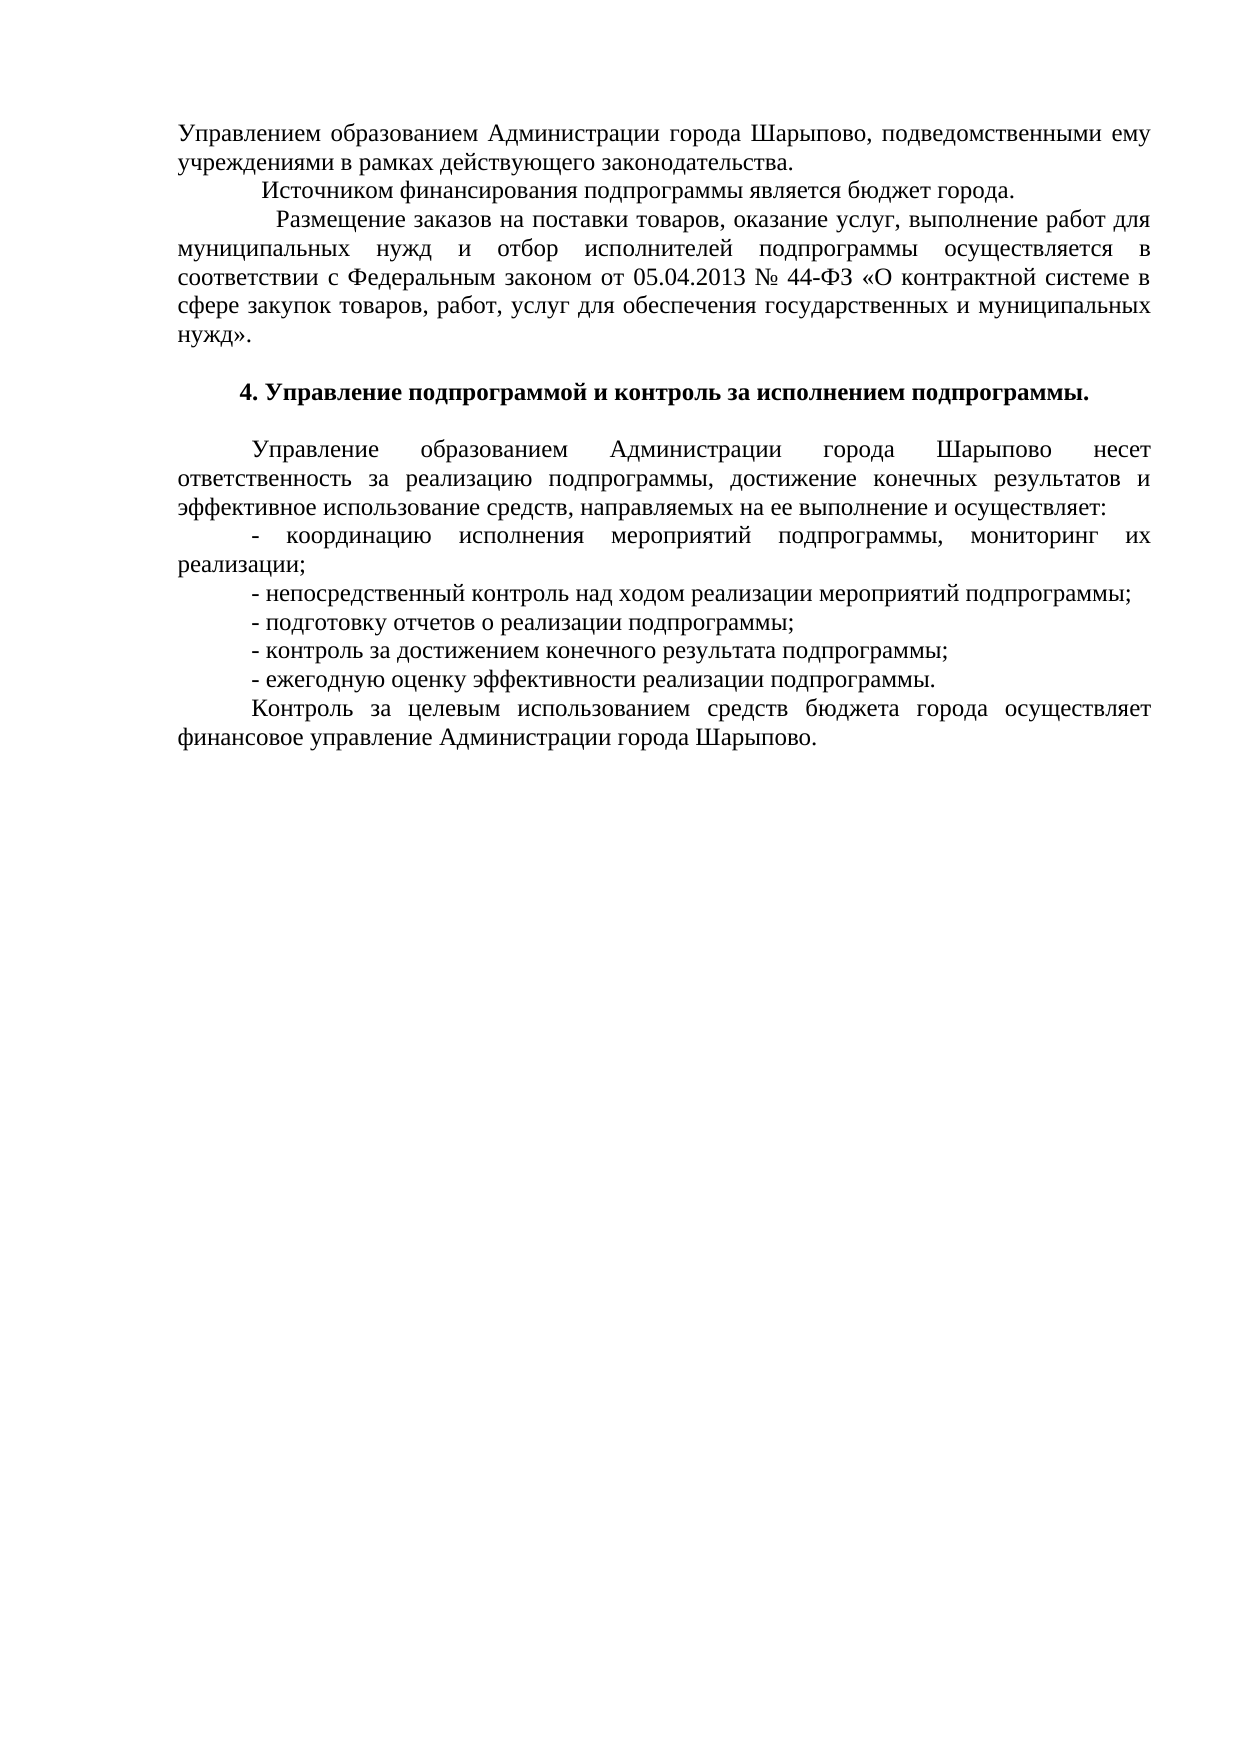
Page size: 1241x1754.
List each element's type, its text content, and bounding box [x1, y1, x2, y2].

text Контроль за целевым использованием средств бюджета города осуществляет финансовое управление Администрации города Шарыпово. [177, 693, 1152, 751]
text - подготовку отчетов о реализации подпрограммы; [177, 607, 1152, 636]
text Управление образованием Администрации города Шарыпово несет ответственность за реализацию подпрограммы, достижение конечных результатов и эффективное использование средств, направляемых на ее выполнение и осуществляет: [177, 434, 1152, 521]
text Источником финансирования подпрограммы является бюджет города. [177, 176, 1152, 204]
text - контроль за достижением конечного результата подпрограммы; [177, 636, 1152, 664]
text Размещение заказов на поставки товаров, оказание услуг, выполнение работ для муниципальных нужд и отбор исполнителей подпрограммы осуществляется в соответствии с Федеральным законом от 05.04.2013 № 44-ФЗ «О контрактной системе в сфере закупок товаров, работ, услуг для обеспечения государственных и муниципальных нужд». [177, 204, 1152, 348]
text 4. Управление подпрограммой и контроль за исполнением подпрограммы. [177, 377, 1152, 406]
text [177, 118, 1152, 176]
text - ежегодную оценку эффективности реализации подпрограммы. [177, 664, 1152, 693]
text - непосредственный контроль над ходом реализации мероприятий подпрограммы; [177, 578, 1152, 607]
text - координацию исполнения мероприятий подпрограммы, мониторинг их реализации; [177, 521, 1152, 578]
